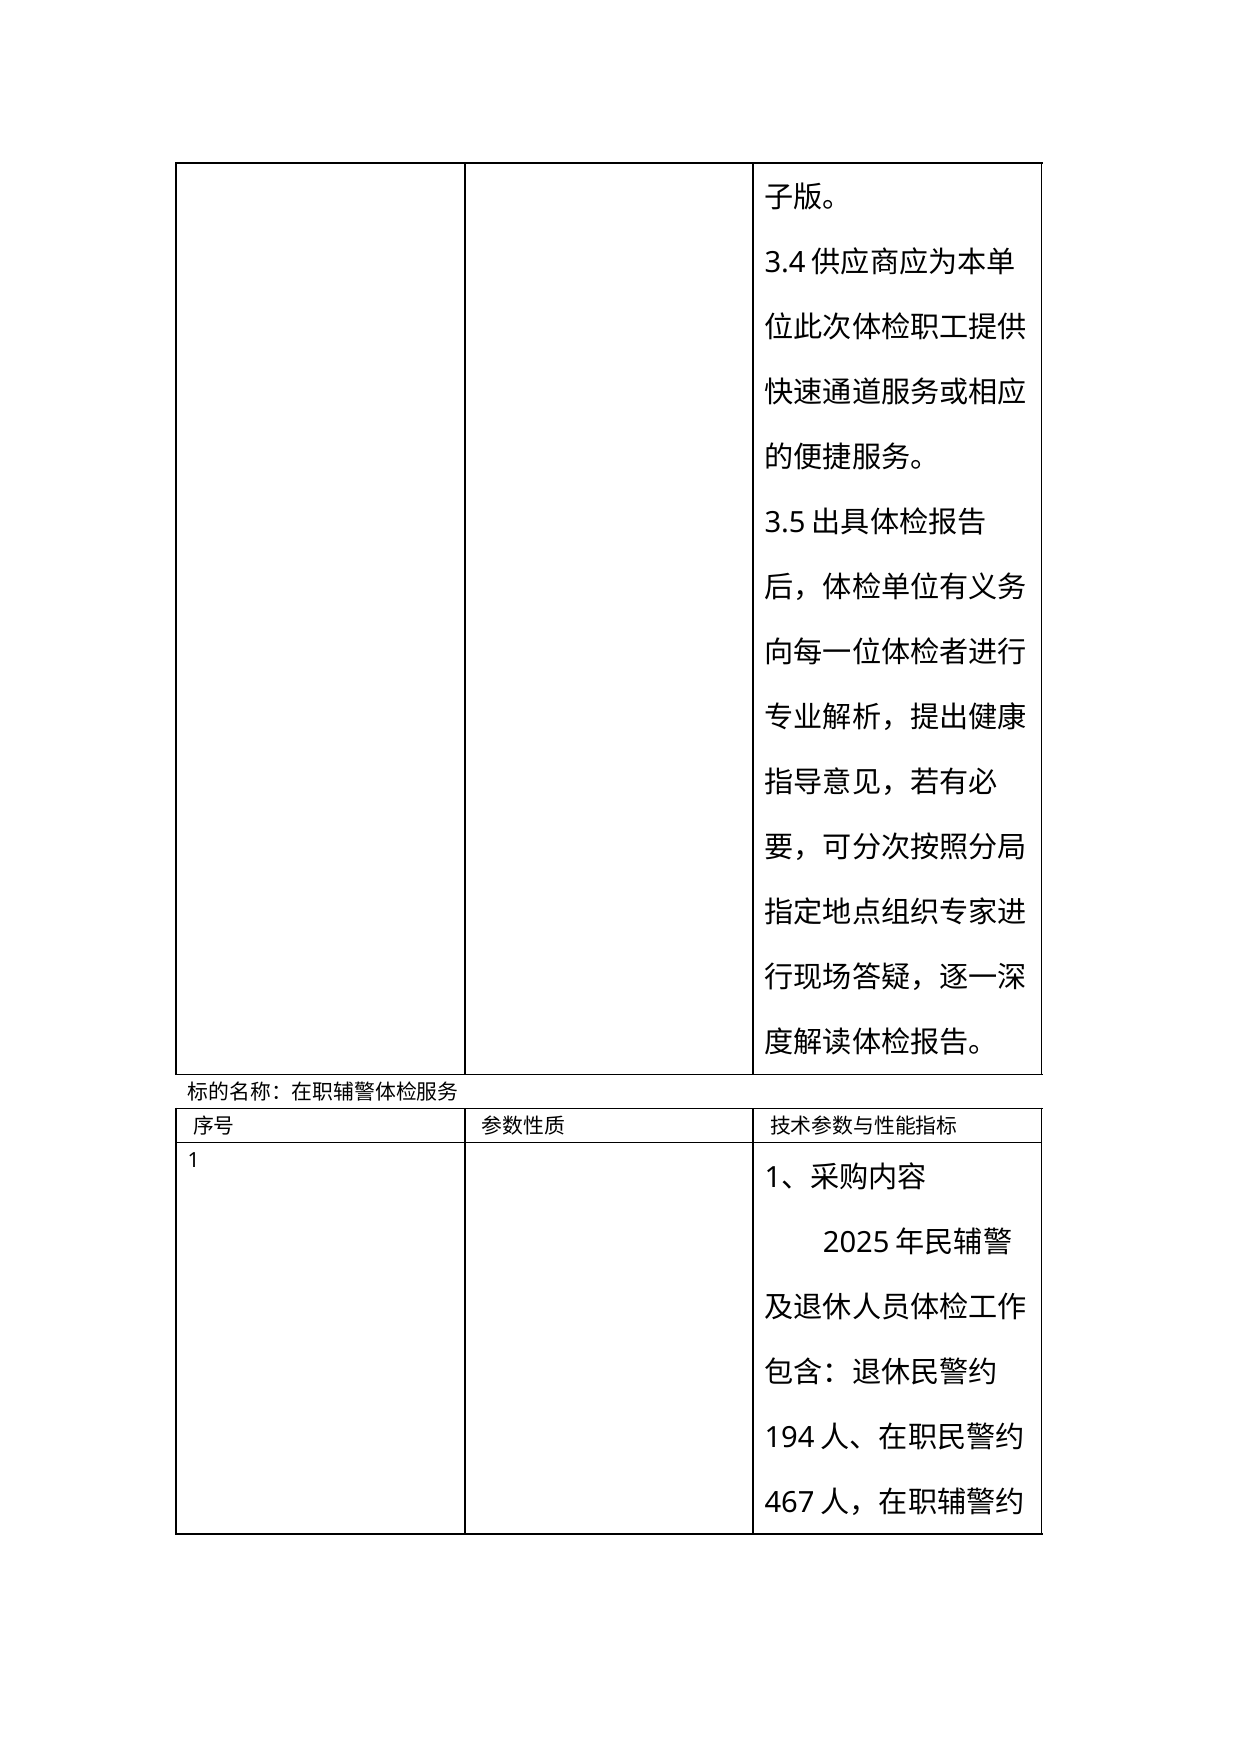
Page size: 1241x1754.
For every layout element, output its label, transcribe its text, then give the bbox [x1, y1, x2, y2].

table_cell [754, 164, 1041, 1073]
table_cell 1 [177, 164, 464, 1073]
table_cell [754, 1143, 1041, 1533]
table_cell 1 [177, 1143, 464, 1533]
table_header 序号 [177, 1109, 464, 1142]
text 标的名称：在职辅警体检服务 [187, 1075, 1053, 1108]
table_cell [466, 164, 752, 1073]
table_header 参数性质 [466, 1109, 752, 1142]
table_header 技术参数与性能指标 [754, 1109, 1041, 1142]
table_cell [466, 1143, 752, 1533]
